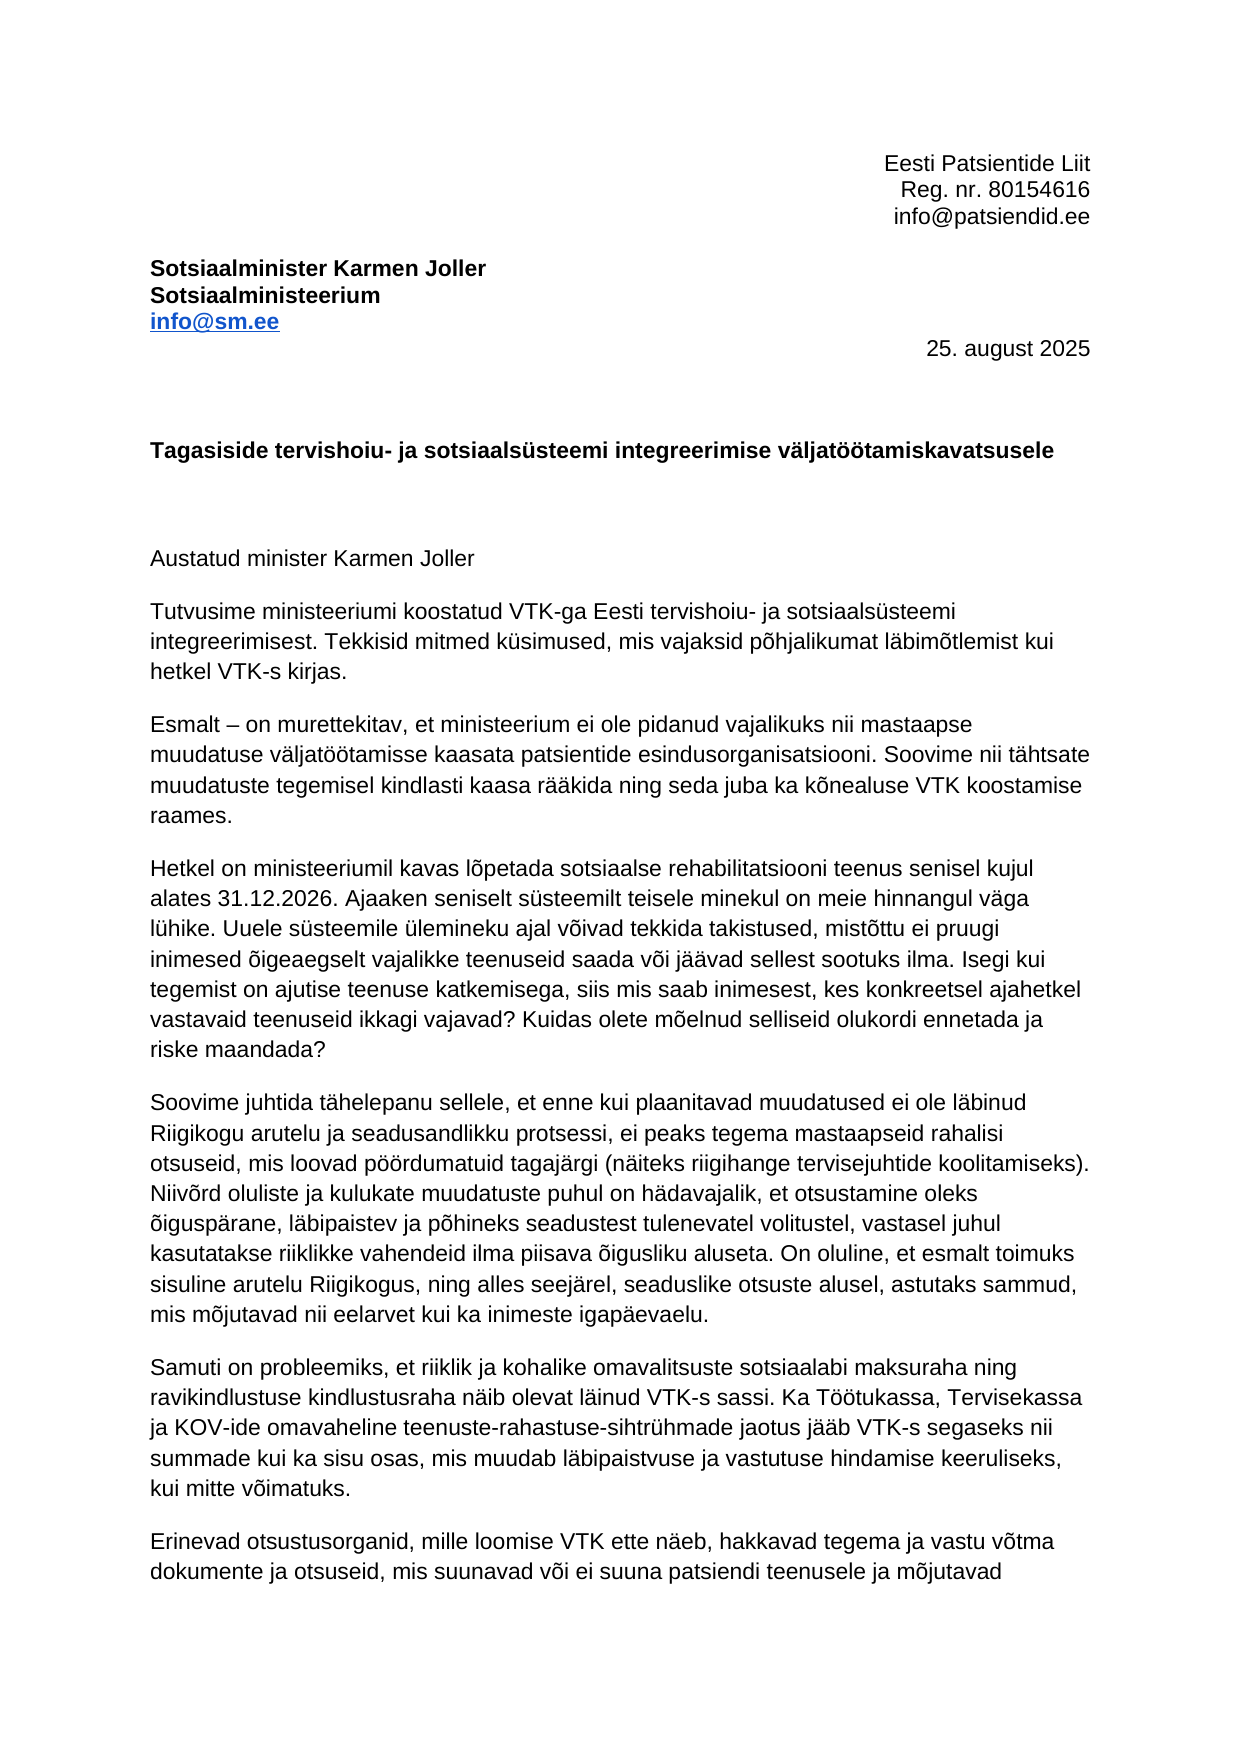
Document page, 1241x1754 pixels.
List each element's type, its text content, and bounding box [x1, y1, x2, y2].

text Hetkel on ministeeriumil kavas lõpetada sotsiaalse rehabilitatsiooni teenus senisel kujul alates 31.12.2026. Ajaaken seniselt süsteemilt teisele minekul on meie hinnangul väga lühike. Uuele süsteemile ülemineku ajal võivad tekkida takistused, mistõttu ei pruugi inimesed õigeaegselt vajalikke teenuseid saada või jäävad sellest sootuks ilma. Isegi kui tegemist on ajutise teenuse katkemisega, siis mis saab inimesest, kes konkreetsel ajahetkel vastavaid teenuseid ikkagi vajavad? Kuidas olete mõelnud selliseid olukordi ennetada ja riske maandada? [150, 855, 1090, 1063]
text Soovime juhtida tähelepanu sellele, et enne kui plaanitavad muudatused ei ole läbinud Riigikogu arutelu ja seadusandlikku protsessi, ei peaks tegema mastaapseid rahalisi otsuseid, mis loovad pöördumatuid tagajärgi (näiteks riigihange tervisejuhtide koolitamiseks). Niivõrd oluliste ja kulukate muudatuste puhul on hädavajalik, et otsustamine oleks õiguspärane, läbipaistev ja põhineks seadustest tulenevatel volitustel, vastasel juhul kasutatakse riiklikke vahendeid ilma piisava õigusliku aluseta. On oluline, et esmalt toimuks sisuline arutelu Riigikogus, ning alles seejärel, seaduslike otsuste alusel, astutaks sammud, mis mõjutavad nii eelarvet kui ka inimeste igapäevaelu. [150, 1089, 1090, 1327]
text info@patsiendid.ee [150, 203, 1090, 229]
text Reg. nr. 80154616 [150, 176, 1090, 203]
text Tagasiside tervishoiu- ja sotsiaalsüsteemi integreerimise väljatöötamiskavatsusele [150, 437, 1090, 463]
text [150, 1528, 1090, 1584]
text Sotsiaalminister Karmen Joller [150, 255, 1090, 282]
text Eesti Patsientide Liit [150, 150, 1090, 176]
text Samuti on probleemiks, et riiklik ja kohalike omavalitsuste sotsiaalabi maksuraha ning ravikindlustuse kindlustusraha näib olevat läinud VTK-s sassi. Ka Töötukassa, Tervisekassa ja KOV-ide omavaheline teenuste-rahastuse-sihtrühmade jaotus jääb VTK-s segaseks nii summade kui ka sisu osas, mis muudab läbipaistvuse ja vastutuse hindamise keeruliseks, kui mitte võimatuks. [150, 1354, 1090, 1501]
text 25. august 2025 [150, 334, 1090, 361]
text Tutvusime ministeeriumi koostatud VTK-ga Eesti tervishoiu- ja sotsiaalsüsteemi integreerimisest. Tekkisid mitmed küsimused, mis vajaksid põhjalikumat läbimõtlemist kui hetkel VTK-s kirjas. [150, 598, 1090, 684]
text Austatud minister Karmen Joller [150, 544, 1090, 571]
text Esmalt – on murettekitav, et ministeerium ei ole pidanud vajalikuks nii mastaapse muudatuse väljatöötamisse kaasata patsientide esindusorganisatsiooni. Soovime nii tähtsate muudatuste tegemisel kindlasti kaasa rääkida ning seda juba ka kõnealuse VTK koostamise raames. [150, 711, 1090, 828]
text info@sm.ee [150, 308, 1090, 334]
text Sotsiaalministeerium [150, 282, 1090, 308]
